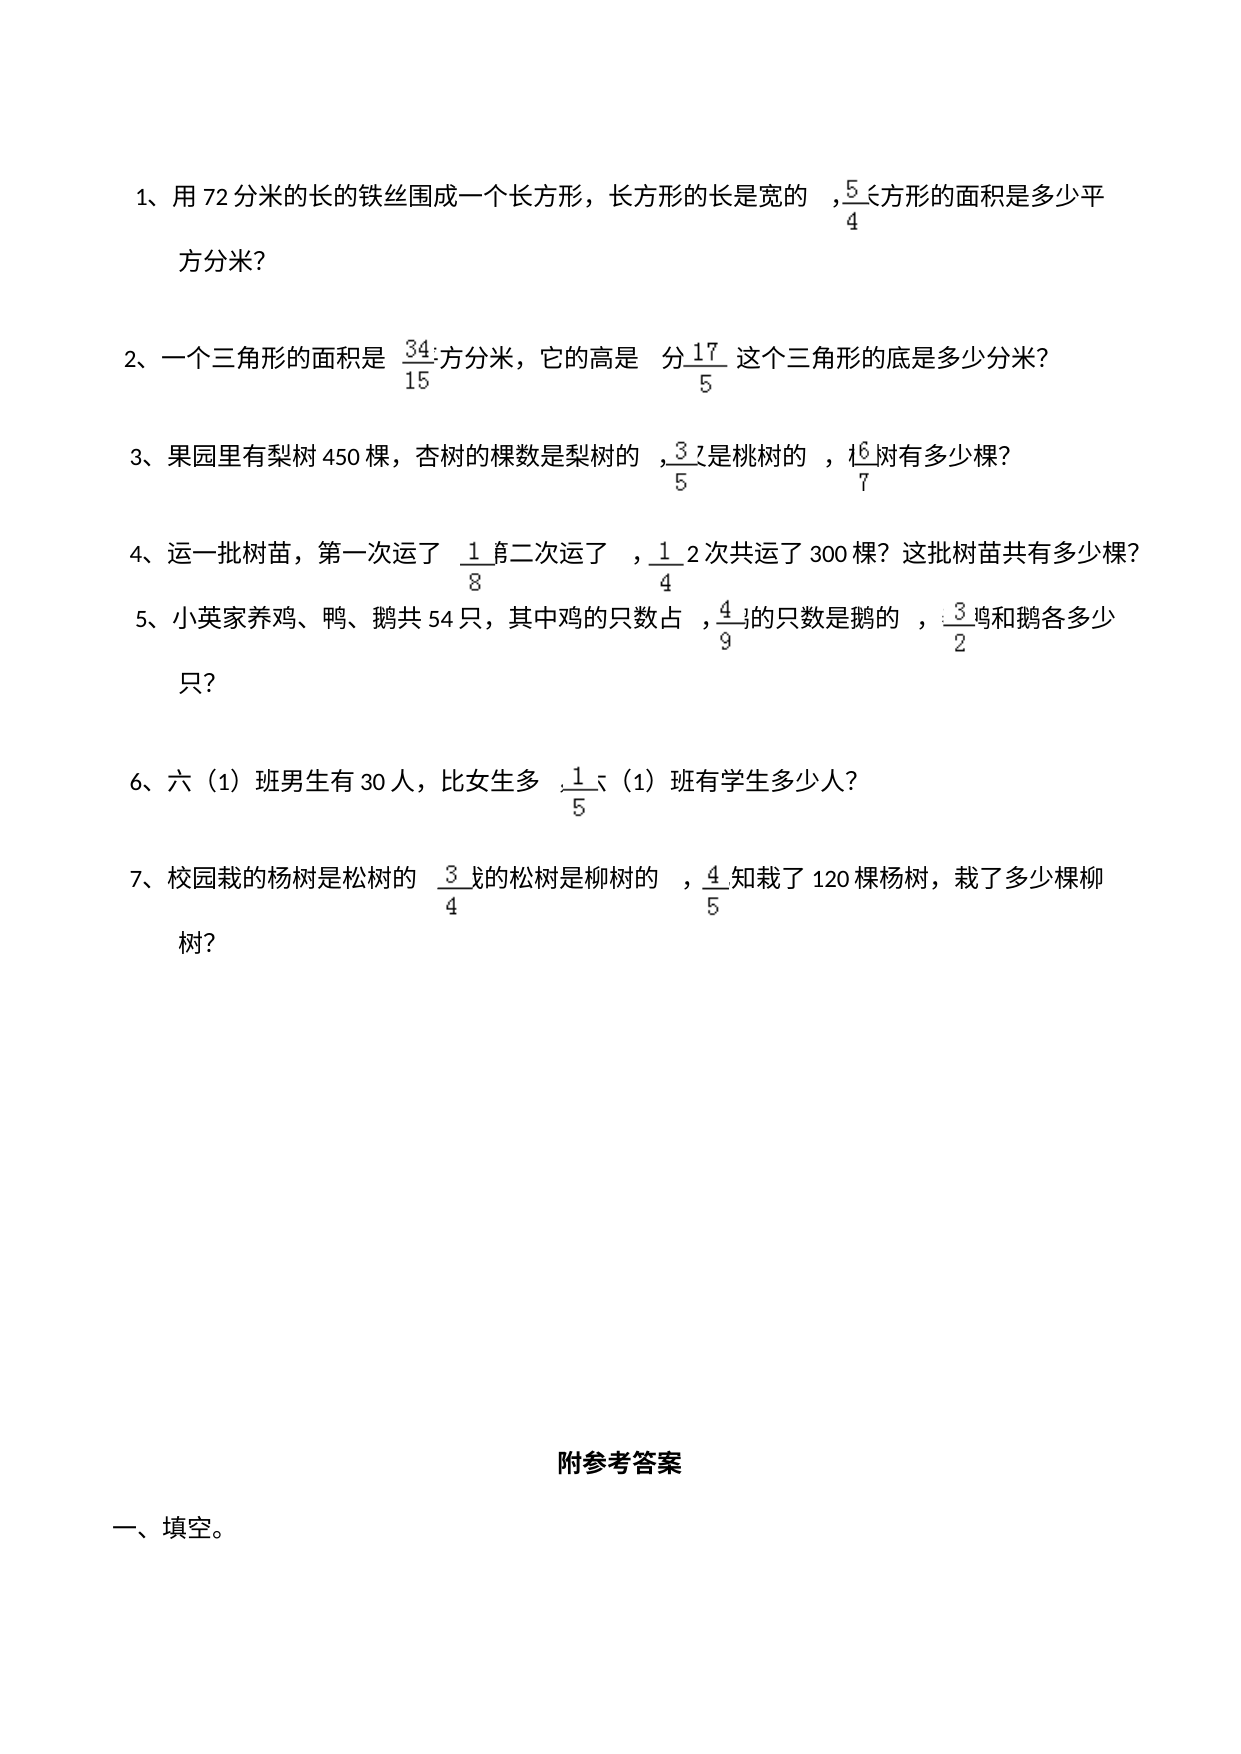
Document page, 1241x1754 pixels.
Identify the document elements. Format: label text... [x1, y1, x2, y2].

picture [402, 337, 435, 397]
picture [842, 174, 869, 238]
picture [716, 595, 745, 658]
text 4、运一批树苗，第一次运了 ，第二次运了 ，两2次共运了300棵？这批树苗共有多少棵？ [112, 519, 1128, 584]
picture [562, 765, 599, 821]
text 一、填空。 [112, 1494, 1128, 1559]
text 6、六（1）班男生有30人，比女生多 ，六（1）班有学生多少人？ [112, 747, 1128, 812]
picture [460, 536, 496, 594]
picture [854, 438, 878, 491]
picture [702, 861, 729, 920]
text 3、果园里有梨树450棵，杏树的棵数是梨树的 ，又是桃树的 ，桃树有多少棵？ [112, 422, 1128, 487]
picture [437, 861, 473, 921]
text 2、一个三角形的面积是 平方分米，它的高是 分米，这个三角形的底是多少分米？ [112, 324, 1128, 389]
picture [943, 598, 976, 658]
text 7、校园栽的杨树是松树的 ，栽的松树是柳树的 ，已知栽了120棵杨树，栽了多少棵柳树？ [112, 844, 1128, 974]
picture [665, 439, 698, 494]
text 5、小英家养鸡、鸭、鹅共54只，其中鸡的只数占 ，鸭的只数是鹅的 ，养鸭和鹅各多少只？ [112, 584, 1128, 714]
picture [648, 534, 684, 593]
picture [683, 336, 728, 396]
text 1、用72分米的长的铁丝围成一个长方形，长方形的长是宽的 ，长方形的面积是多少平方分米？ [112, 162, 1128, 292]
text 附参考答案 [112, 1429, 1128, 1494]
